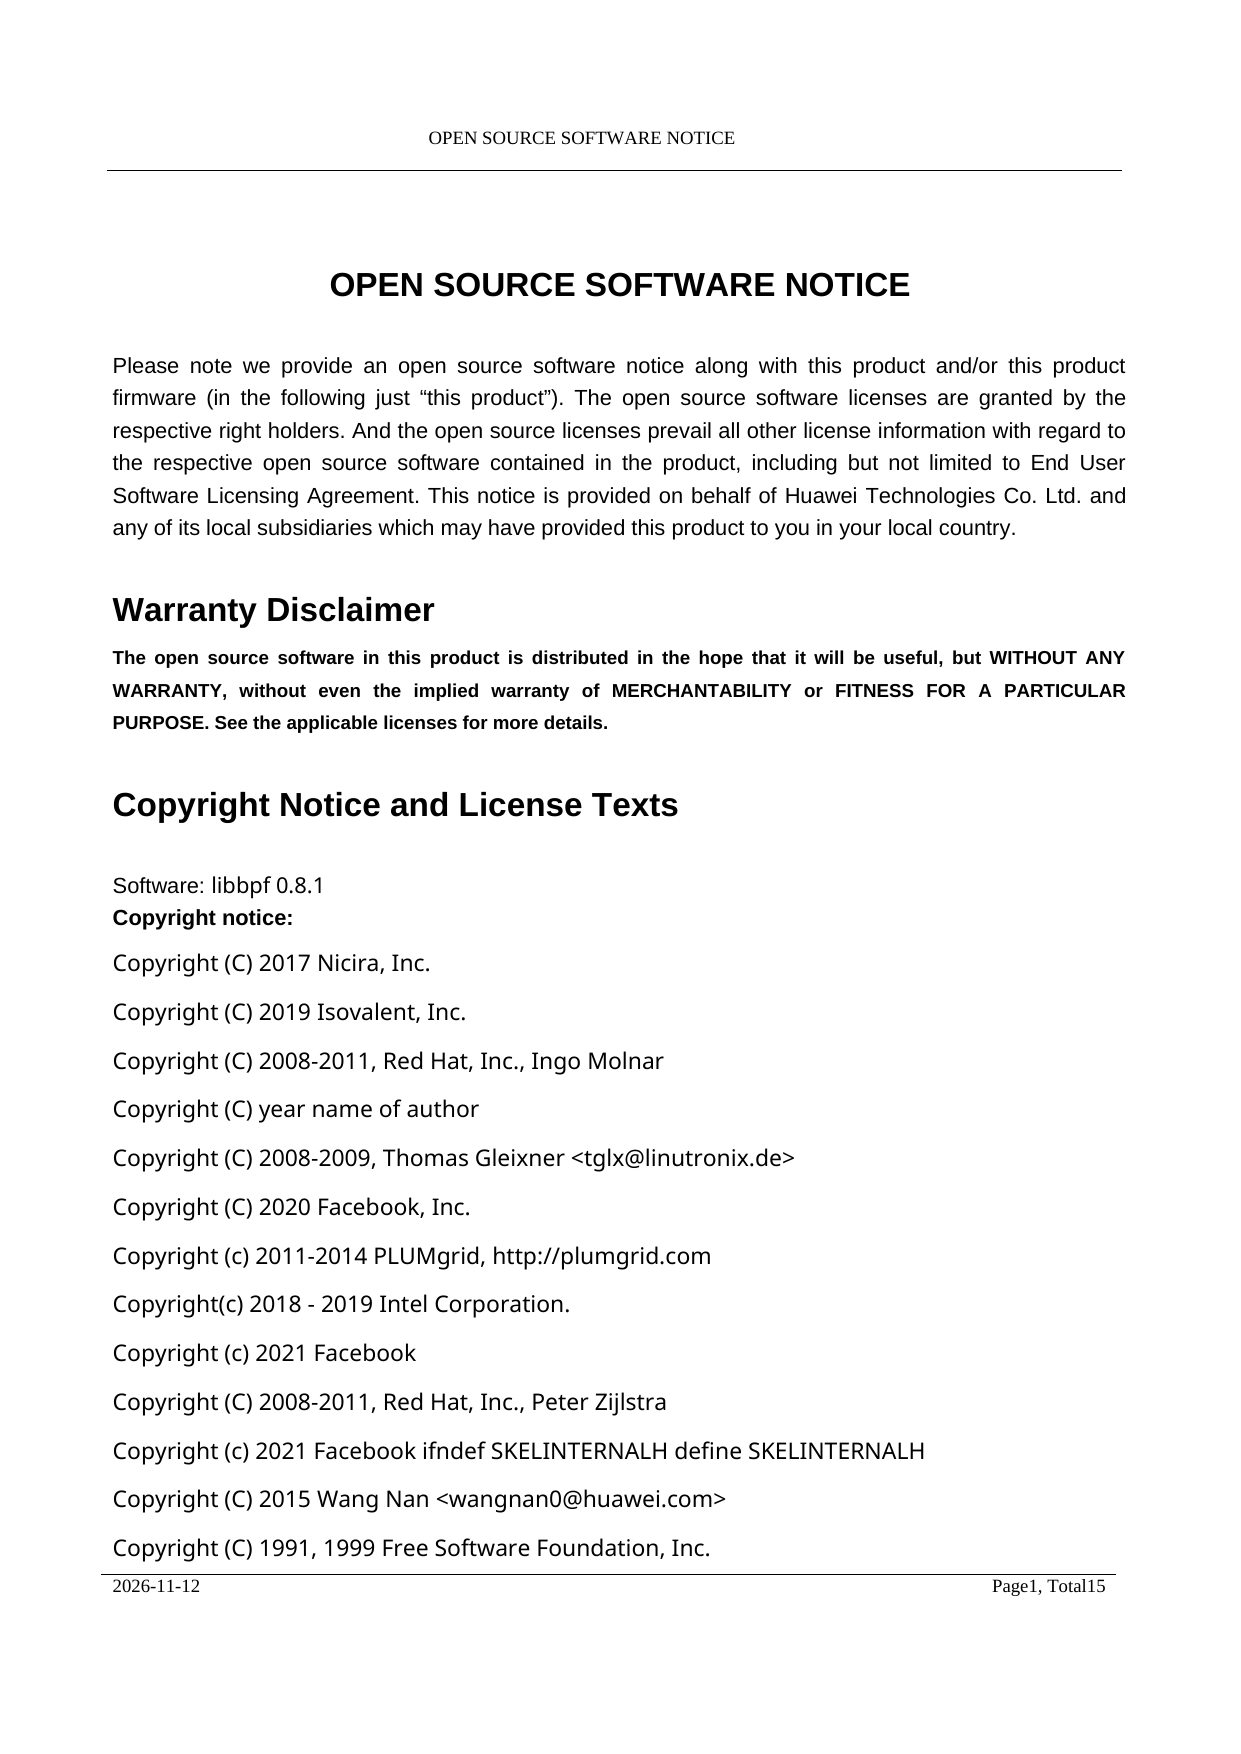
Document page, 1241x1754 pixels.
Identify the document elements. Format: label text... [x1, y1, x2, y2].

text Warranty Disclaimer [112, 576, 1128, 641]
text OPEN SOURCE SOFTWARE NOTICE [112, 251, 1128, 316]
text Please note we provide an open source software notice along with this product and/or this product firmware (in the following just “this product”). The open source software licenses are granted by the respective right holders. And the open source licenses prevail all other license information with regard to the respective open source software contained in the product, including but not limited to End User Software Licensing Agreement. This notice is provided on behalf of Huawei Technologies Co. Ltd. and any of its local subsidiaries which may have provided this product to you in your local country. [112, 349, 1128, 544]
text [112, 947, 1128, 1564]
text Copyright notice: [112, 901, 1128, 934]
text Copyright Notice and License Texts [112, 771, 1128, 836]
text Software: libbpf 0.8.1 [112, 869, 1128, 901]
text The open source software in this product is distributed in the hope that it will be useful, but WITHOUT ANY WARRANTY, without even the implied warranty of MERCHANTABILITY or FITNESS FOR A PARTICULAR PURPOSE. See the applicable licenses for more details. [112, 641, 1128, 739]
